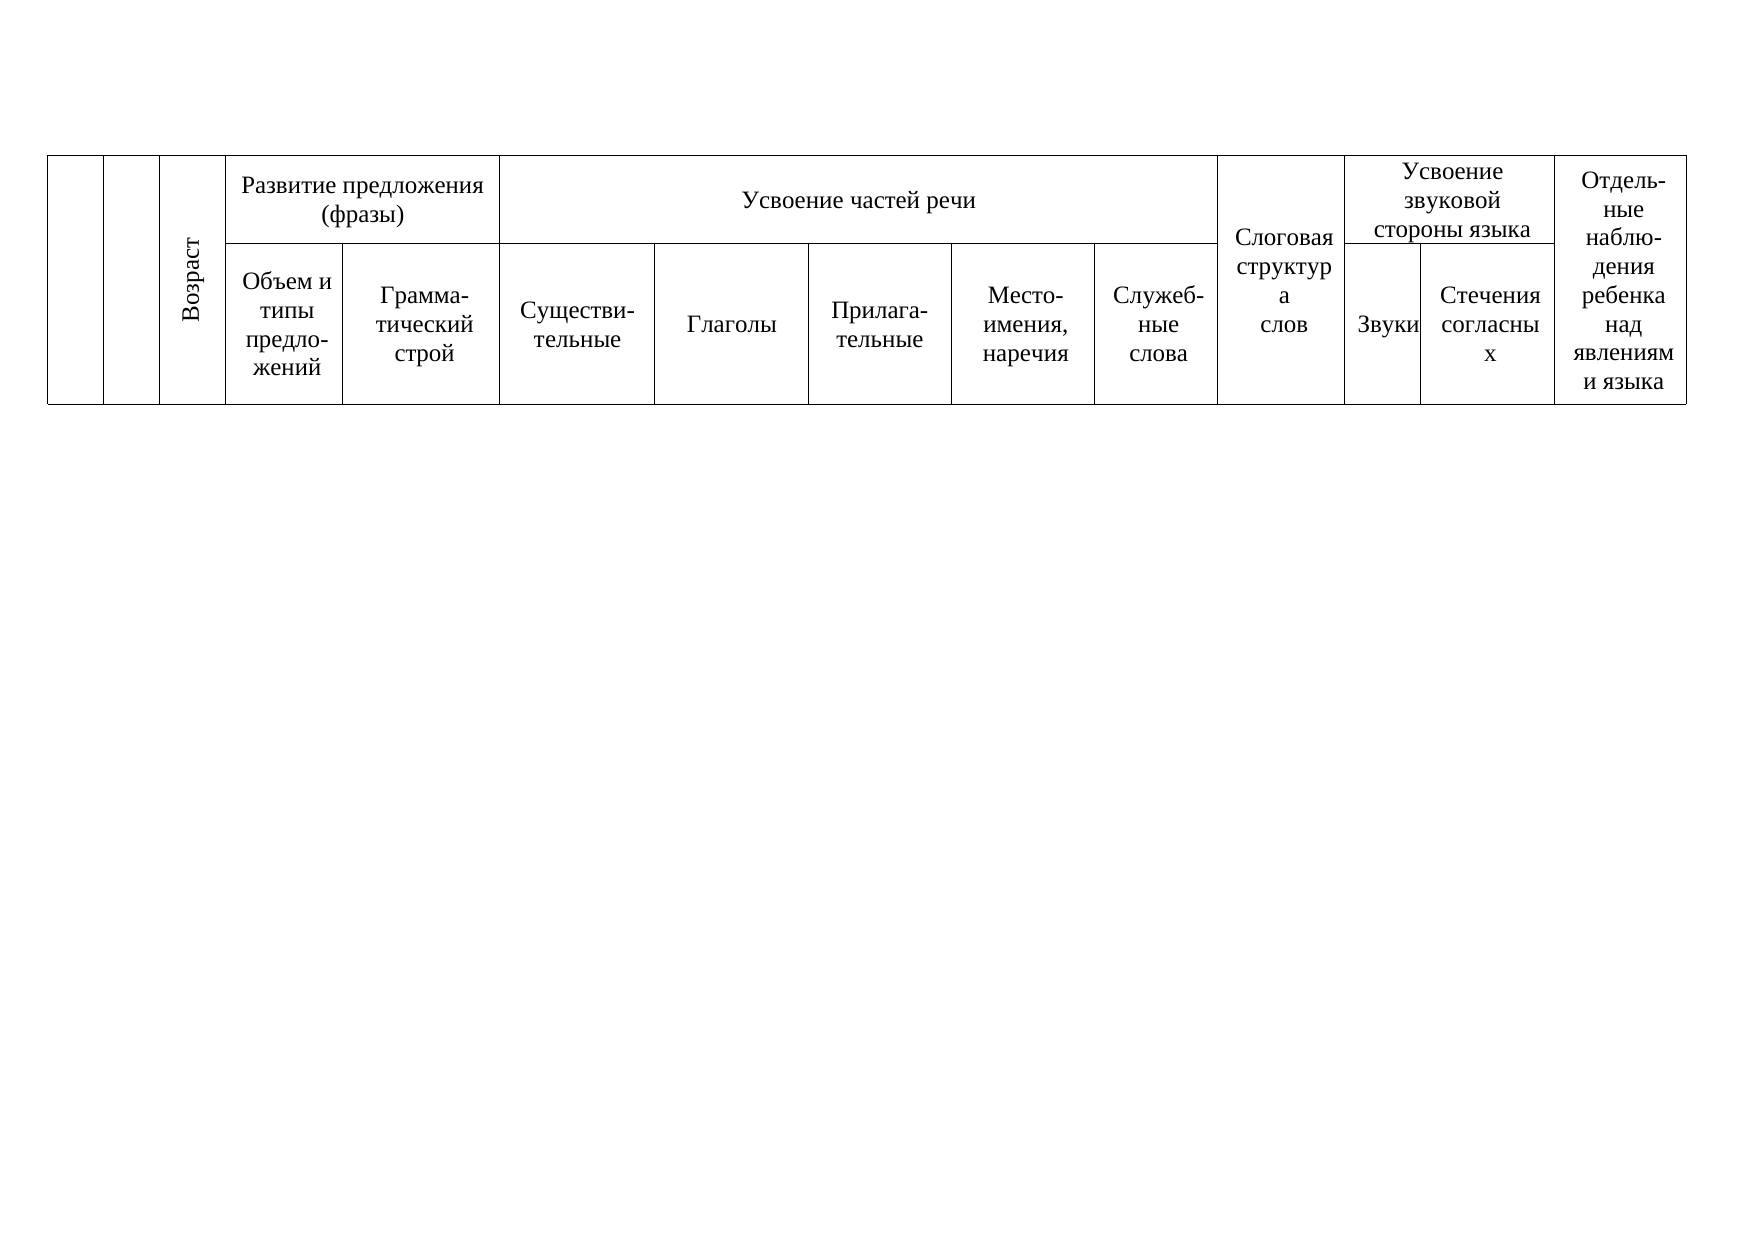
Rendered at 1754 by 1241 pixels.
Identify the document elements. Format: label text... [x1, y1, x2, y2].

table_cell Объем и типы предло-жений [226, 244, 342, 404]
table_cell Прилага-тельные [809, 244, 951, 404]
table_cell Служеб-ные слова [1095, 244, 1217, 404]
table_header Развитие предложения (фразы) [226, 156, 499, 243]
table_header Возраст [160, 156, 225, 404]
table_header Слоговая структур а слов [1218, 156, 1344, 404]
table_header Усвоение частей речи [500, 156, 1217, 243]
table_header Отдель-ные наблю-дения ребенка над явлениям и языка [1555, 156, 1686, 404]
table_cell Звуки [1345, 244, 1420, 404]
table_cell Глаголы [655, 244, 808, 404]
table_cell Существи-тельные [500, 244, 654, 404]
table_cell Грамма-тический строй [343, 244, 499, 404]
table_header Усвоение звуковой стороны языка [1345, 156, 1554, 243]
table_cell Место-имения, наречия [952, 244, 1094, 404]
table_header [104, 156, 159, 404]
table_cell Стечения согласны х [1421, 244, 1554, 404]
table_header [48, 156, 103, 404]
